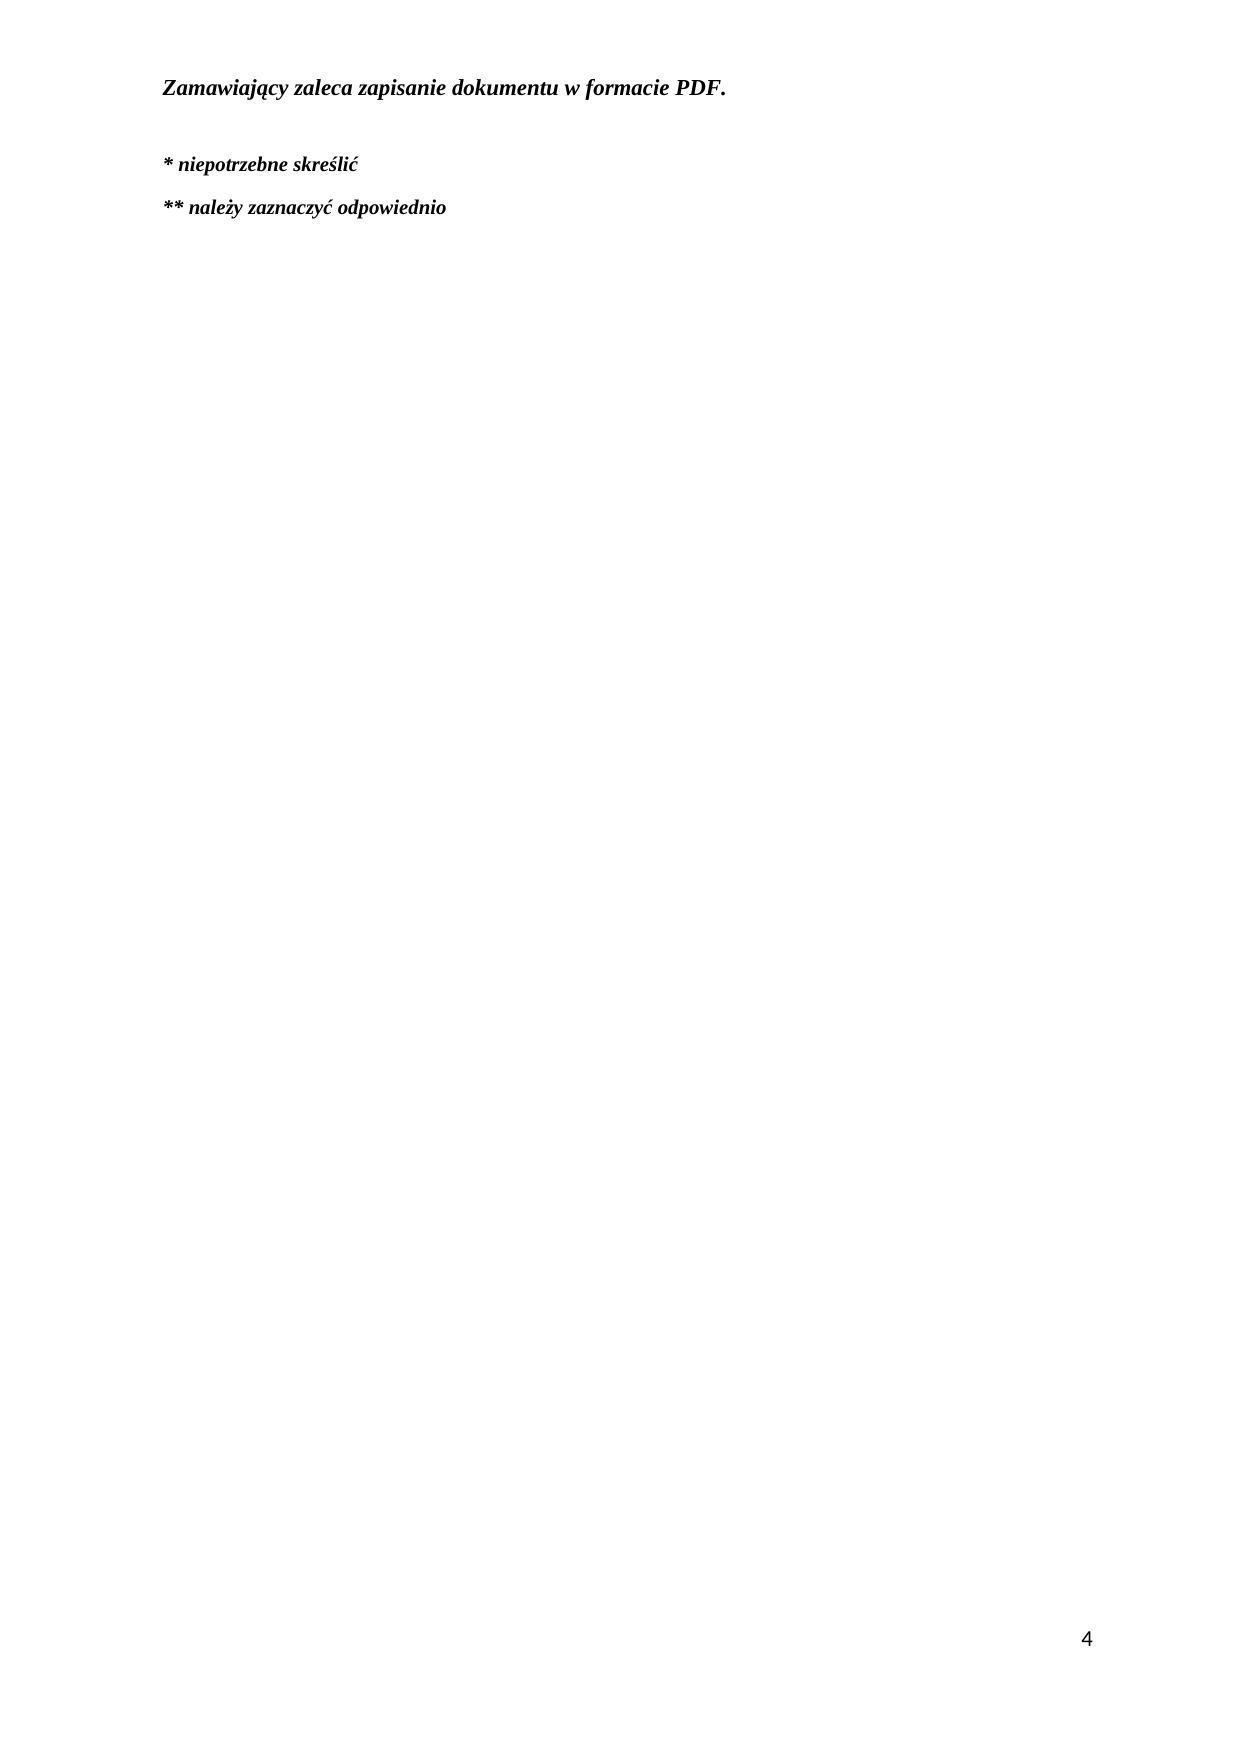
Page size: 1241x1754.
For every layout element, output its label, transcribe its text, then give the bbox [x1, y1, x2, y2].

text * niepotrzebne skreślić [162, 152, 1093, 176]
text ** należy zaznaczyć odpowiednio [162, 195, 1093, 219]
text Zamawiający zaleca zapisanie dokumentu w formacie PDF. [162, 74, 1093, 100]
